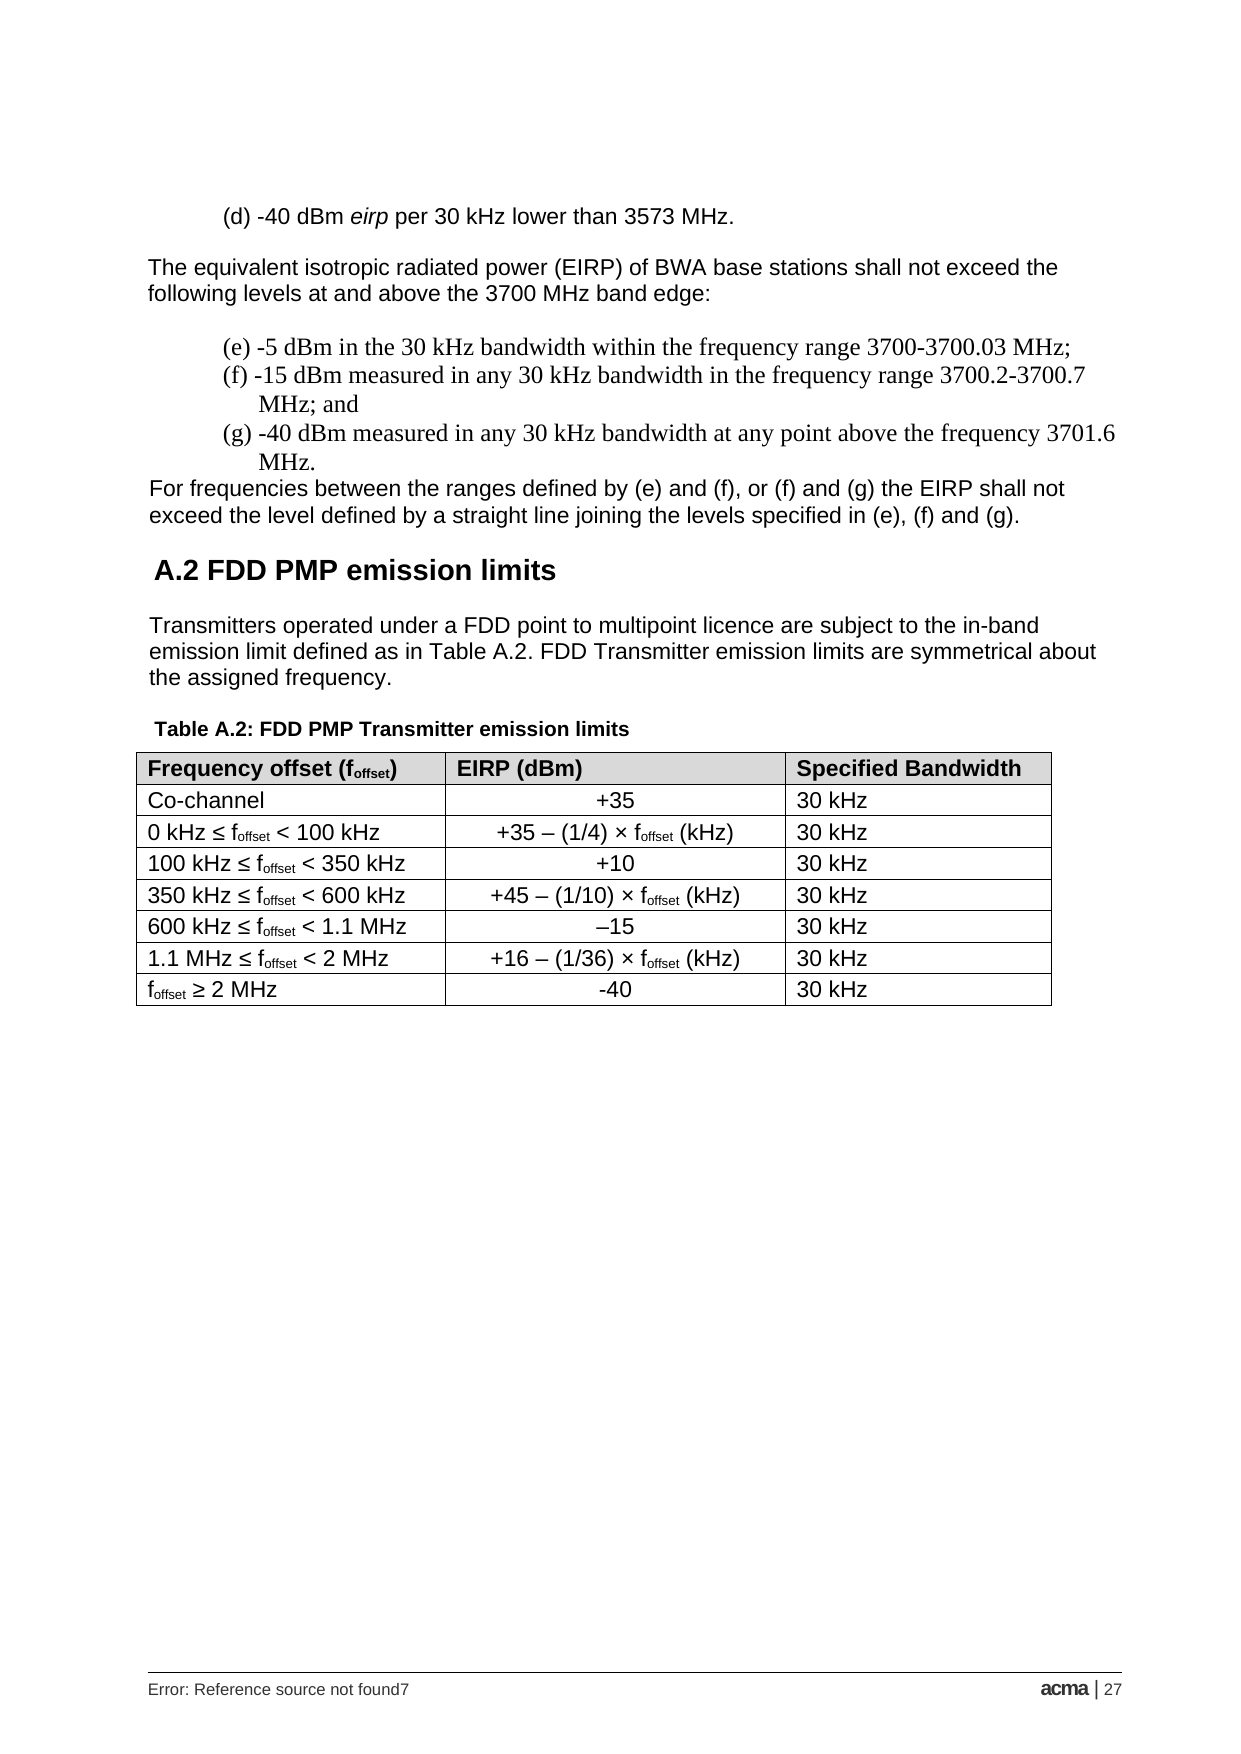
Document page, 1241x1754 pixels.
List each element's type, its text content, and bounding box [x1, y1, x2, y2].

table_cell -40 [446, 974, 785, 1005]
text (f) -15 dBm measured in any 30 kHz bandwidth in the frequency range 3700.2-3700.7 MHz; and [223, 360, 1122, 418]
table_cell 30 kHz [786, 943, 1051, 973]
table_cell 350 kHz ≤ foffset < 600 kHz [137, 880, 445, 910]
table_cell +16 – (1/36) × foffset (kHz) [446, 943, 785, 973]
table_cell 0 kHz ≤ foffset < 100 kHz [137, 816, 445, 847]
text (e) -5 dBm in the 30 kHz bandwidth within the frequency range 3700-3700.03 MHz; [223, 332, 1122, 360]
text (g) -40 dBm measured in any 30 kHz bandwidth at any point above the frequency 3701.6 MHz. [223, 418, 1122, 475]
table_cell 600 kHz ≤ foffset < 1.1 MHz [137, 911, 445, 942]
table_cell +35 – (1/4) × foffset (kHz) [446, 816, 785, 847]
table_cell 30 kHz [786, 911, 1051, 942]
text For frequencies between the ranges defined by (e) and (f), or (f) and (g) the EIRP shall not exceed the level defined by a straight line joining the levels specified in (e), (f) and (g). [149, 475, 1122, 528]
table_cell 30 kHz [786, 816, 1051, 847]
table_cell +10 [446, 848, 785, 878]
text Transmitters operated under a FDD point to multipoint licence are subject to the in-band emission limit defined as in Table A.2. FDD Transmitter emission limits are symmetrical about the assigned frequency. [149, 612, 1122, 691]
text The equivalent isotropic radiated power (EIRP) of BWA base stations shall not exceed the following levels at and above the 3700 MHz band edge: [148, 254, 1122, 307]
table_cell 30 kHz [786, 880, 1051, 910]
table_cell 30 kHz [786, 785, 1051, 815]
table_cell 100 kHz ≤ foffset < 350 kHz [137, 848, 445, 878]
text Table A.2: FDD PMP Transmitter emission limits [148, 716, 1122, 741]
table_cell +35 [446, 785, 785, 815]
table_cell +45 – (1/10) × foffset (kHz) [446, 880, 785, 910]
table_header Frequency offset (foffset) [137, 753, 445, 784]
table_cell foffset ≥ 2 MHz [137, 974, 445, 1005]
table_cell 30 kHz [786, 974, 1051, 1005]
text (d) -40 dBm eirp per 30 kHz lower than 3573 MHz. [194, 203, 1122, 229]
table_header EIRP (dBm) [446, 753, 785, 784]
table_cell 1.1 MHz ≤ foffset < 2 MHz [137, 943, 445, 973]
table_cell Co-channel [137, 785, 445, 815]
table_cell –15 [446, 911, 785, 942]
table_cell 30 kHz [786, 848, 1051, 878]
table_header Specified Bandwidth [786, 753, 1051, 784]
text A.2 FDD PMP emission limits [153, 553, 1122, 587]
